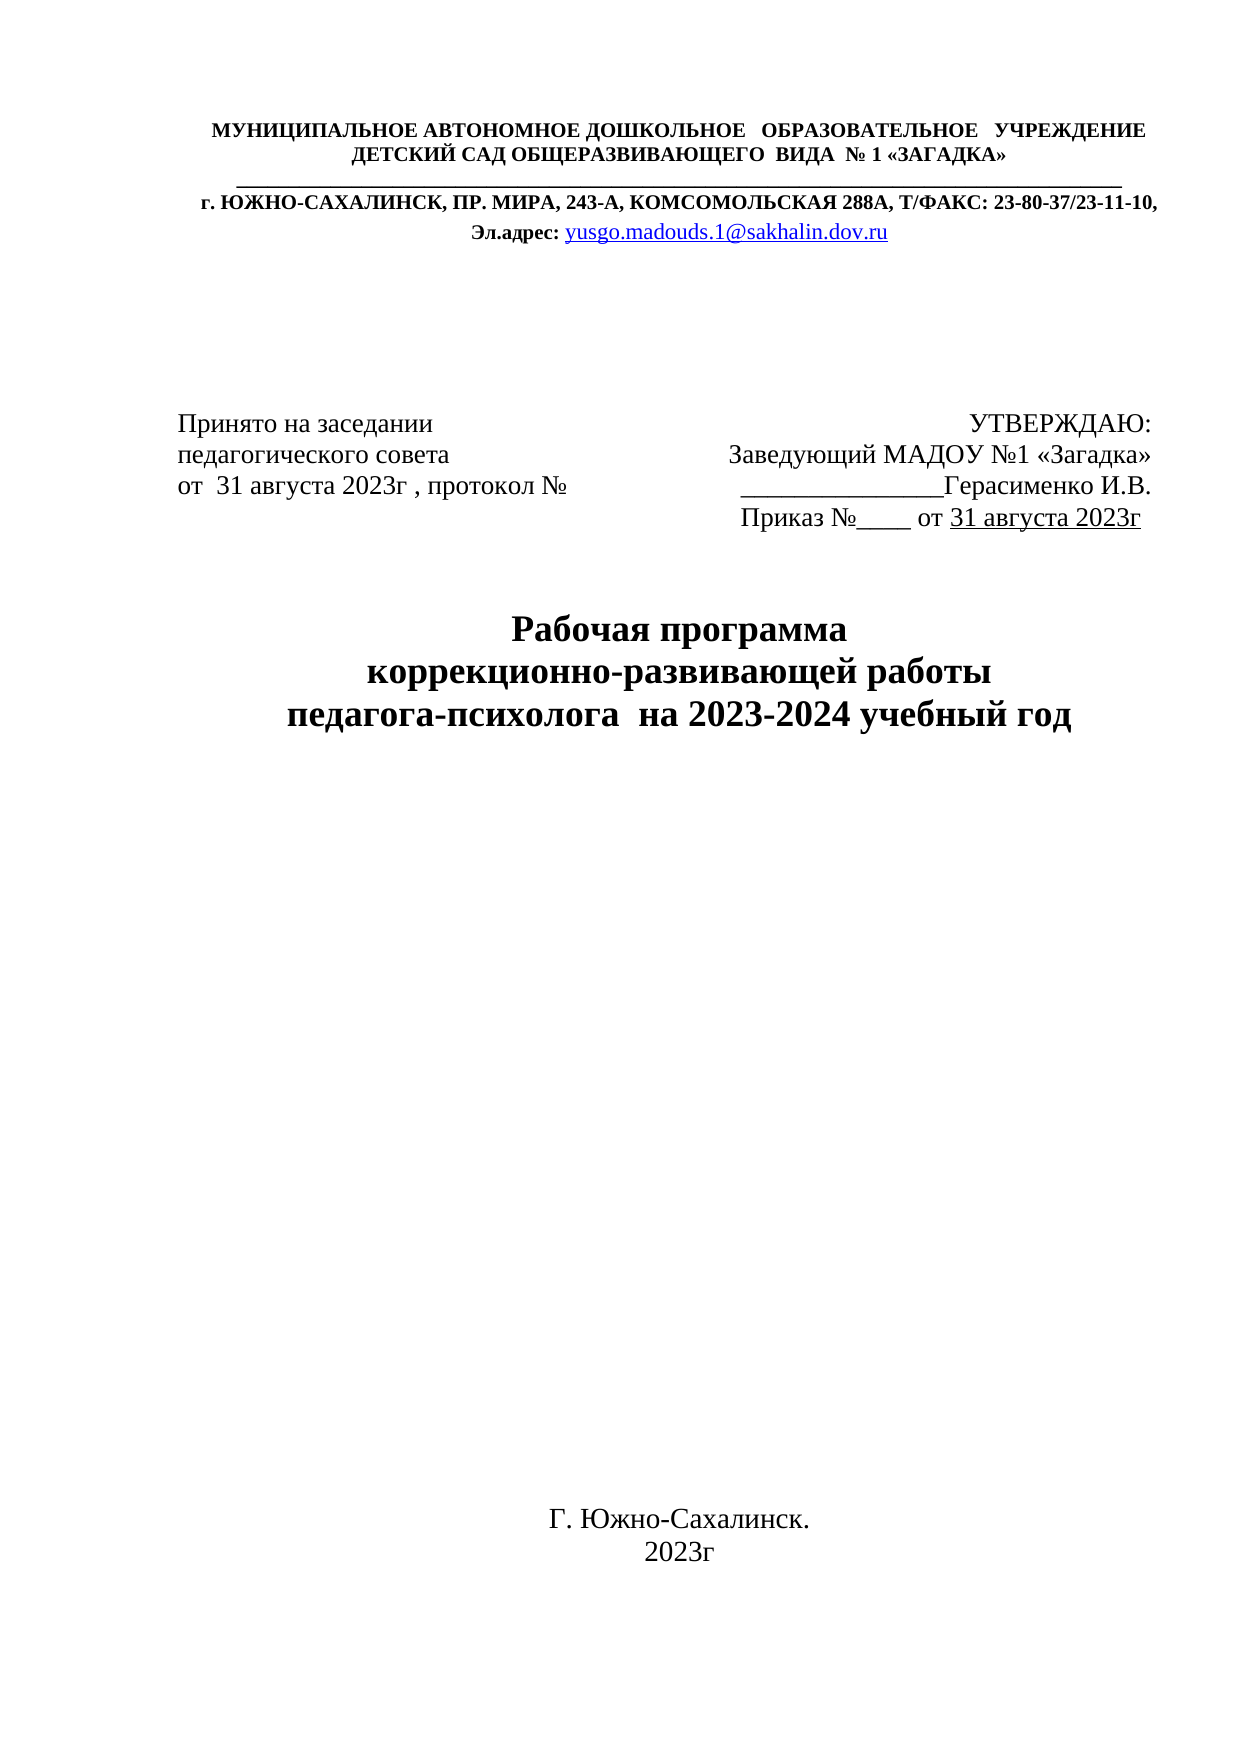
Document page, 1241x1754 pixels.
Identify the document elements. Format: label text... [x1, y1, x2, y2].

table_header Принято на заседании педагогического совета от 31 августа 2023г , протокол № [166, 407, 664, 532]
text МУНИЦИПАЛЬНОЕ АВТОНОМНОЕ ДОШКОЛЬНОЕ ОБРАЗОВАТЕЛЬНОЕ УЧРЕЖДЕНИЕ ДЕТСКИЙ САД ОБЩЕРАЗВИВАЮЩЕГО ВИДА № 1 «ЗАГАДКА» [177, 118, 1181, 166]
text педагога-психолога на 2023-2024 учебный год [177, 692, 1181, 735]
text 2023г [177, 1535, 1181, 1568]
text Г. Южно-Сахалинск. [177, 1502, 1181, 1535]
text г. ЮЖНО-САХАЛИНСК, ПР. МИРА, 243-А, КОМСОМОЛЬСКАЯ 288А, Т/ФАКС: 23-80-37/23-11-10, [177, 190, 1181, 214]
text коррекционно-развивающей работы [177, 649, 1181, 692]
table_header УТВЕРЖДАЮ: Заведующий МАДОУ №1 «Загадка» _______________Герасименко И.В. Приказ №____ от 31 августа 2023г [664, 407, 1163, 532]
text Рабочая программа [177, 607, 1181, 649]
text Эл.адрес: yusgo.madouds.1@sakhalin.dov.ru [177, 218, 1181, 244]
text _____________________________________________________________________________________ [177, 166, 1181, 190]
